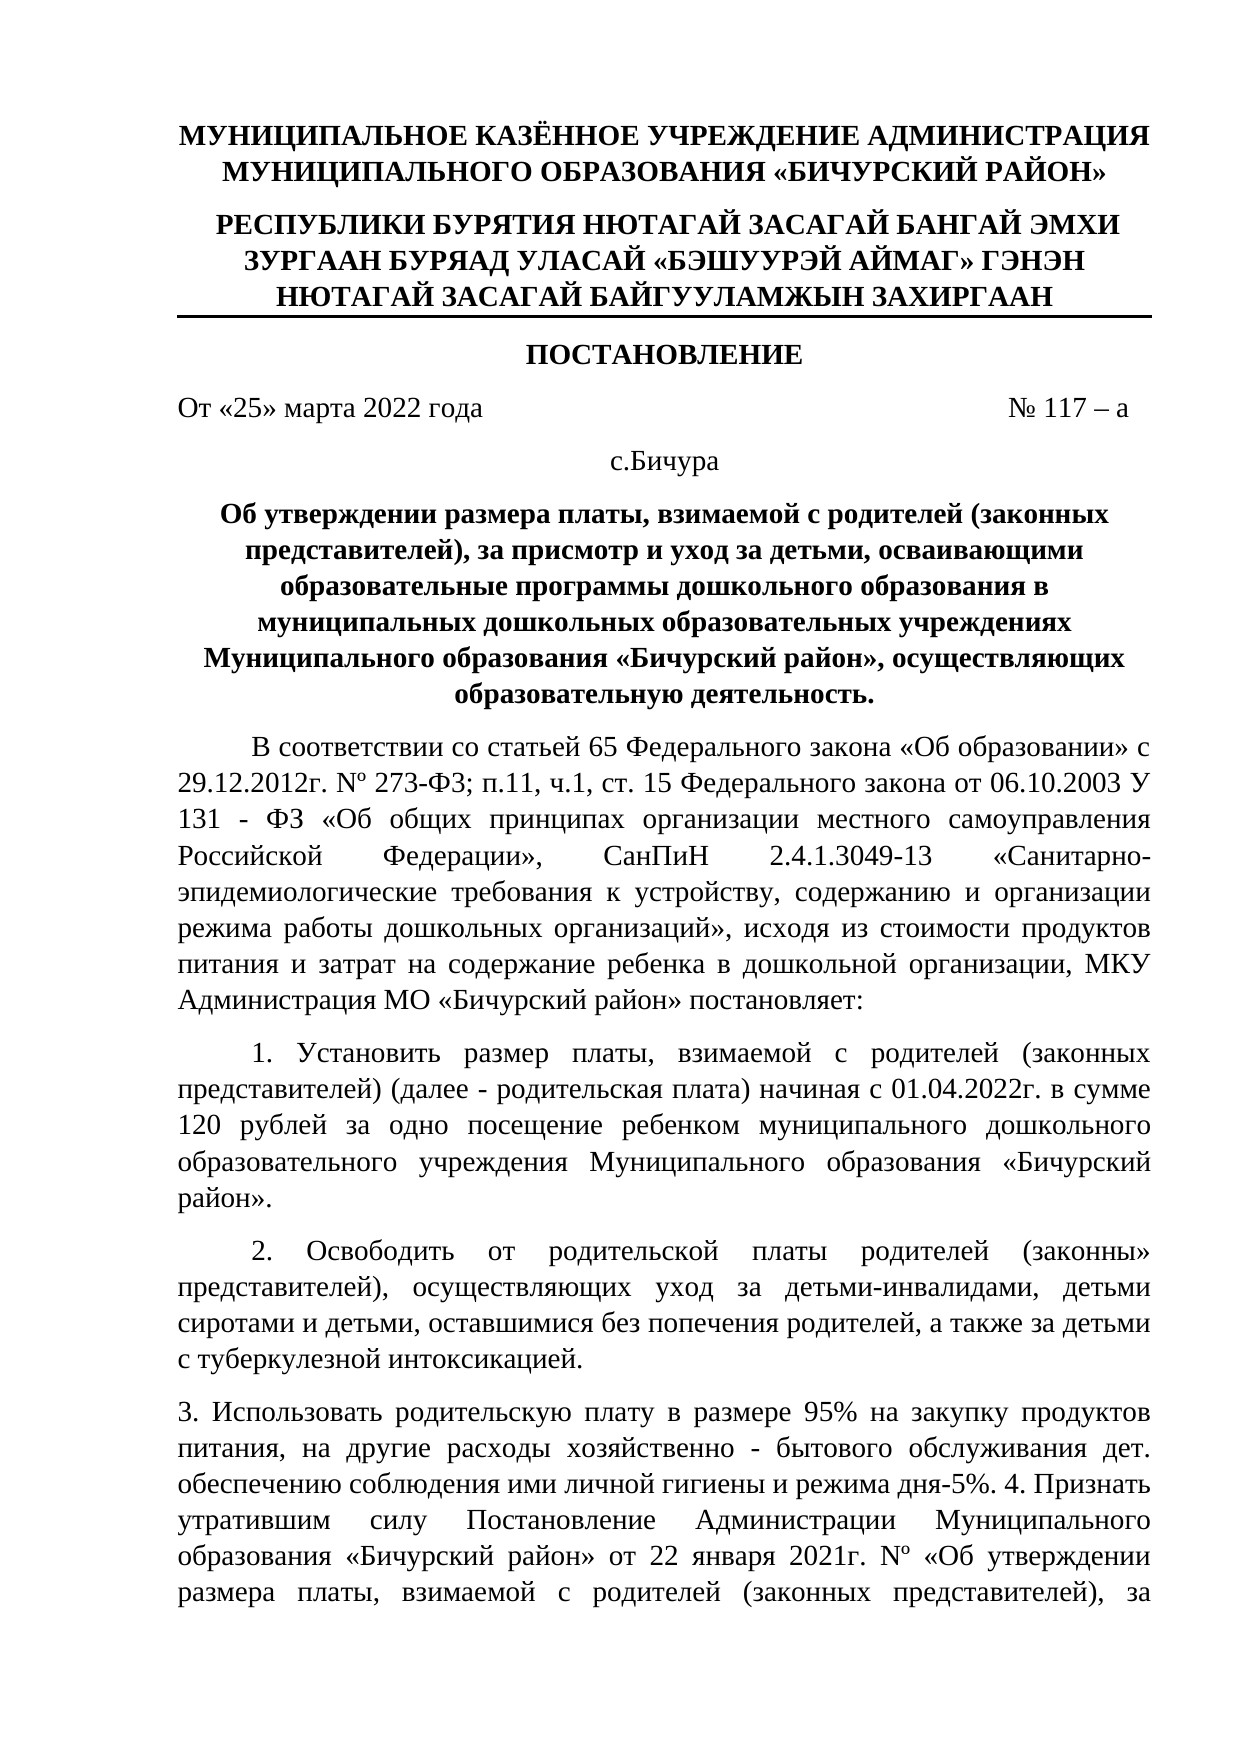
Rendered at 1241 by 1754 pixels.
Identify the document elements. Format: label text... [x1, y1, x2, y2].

text 1. Установить размер платы, взимаемой с родителей (законных представителей) (далее - родительская плата) начиная с 01.04.2022г. в сумме 120 рублей за одно посещение ребенком муниципального дошкольного образовательного учреждения Муниципального образования «Бичурский район». [177, 1035, 1152, 1213]
text с.Бичура [177, 443, 1152, 477]
text В соответствии со статьей 65 Федерального закона «Об образовании» с 29.12.2012г. Nº 273-Ф3; п.11, ч.1, ст. 15 Федерального закона от 06.10.2003 У 131 - ФЗ «Об общих принципах организации местного самоуправления Российской Федерации», СанПиН 2.4.1.3049-13 «Санитарно- эпидемиологические требования к устройству, содержанию и организации режима работы дошкольных организаций», исходя из стоимости продуктов питания и затрат на содержание ребенка в дошкольной организации, МКУ Администрация МО «Бичурский район» постановляет: [177, 729, 1152, 1016]
text От «25» марта 2022 года № 117 – а [177, 390, 1152, 424]
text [177, 1394, 1152, 1608]
text 2. Освободить от родительской платы родителей (законны» представителей), осуществляющих уход за детьми-инвалидами, детьми сиротами и детьми, оставшимися без попечения родителей, а также за детьми с туберкулезной интоксикацией. [177, 1233, 1152, 1374]
text Об утверждении размера платы, взимаемой с родителей (законных представителей), за присмотр и уход за детьми, осваивающими образовательные программы дошкольного образования в муниципальных дошкольных образовательных учреждениях Муниципального образования «Бичурский район», осуществляющих образовательную деятельность. [177, 496, 1152, 710]
text МУНИЦИПАЛЬНОЕ КАЗЁННОЕ УЧРЕЖДЕНИЕ АДМИНИСТРАЦИЯ МУНИЦИПАЛЬНОГО ОБРАЗОВАНИЯ «БИЧУРСКИЙ РАЙОН» [177, 118, 1152, 188]
text ПОСТАНОВЛЕНИЕ [177, 337, 1152, 371]
text РЕСПУБЛИКИ БУРЯТИЯ НЮТАГАЙ ЗАСАГАЙ БАНГАЙ ЭМХИ ЗУРГААН БУРЯАД УЛАСАЙ «БЭШУУРЭЙ АЙМАГ» ГЭНЭН НЮТАГАЙ ЗАСАГАЙ БАЙГУУЛАМЖЫН ЗАХИРГААН [177, 207, 1152, 315]
